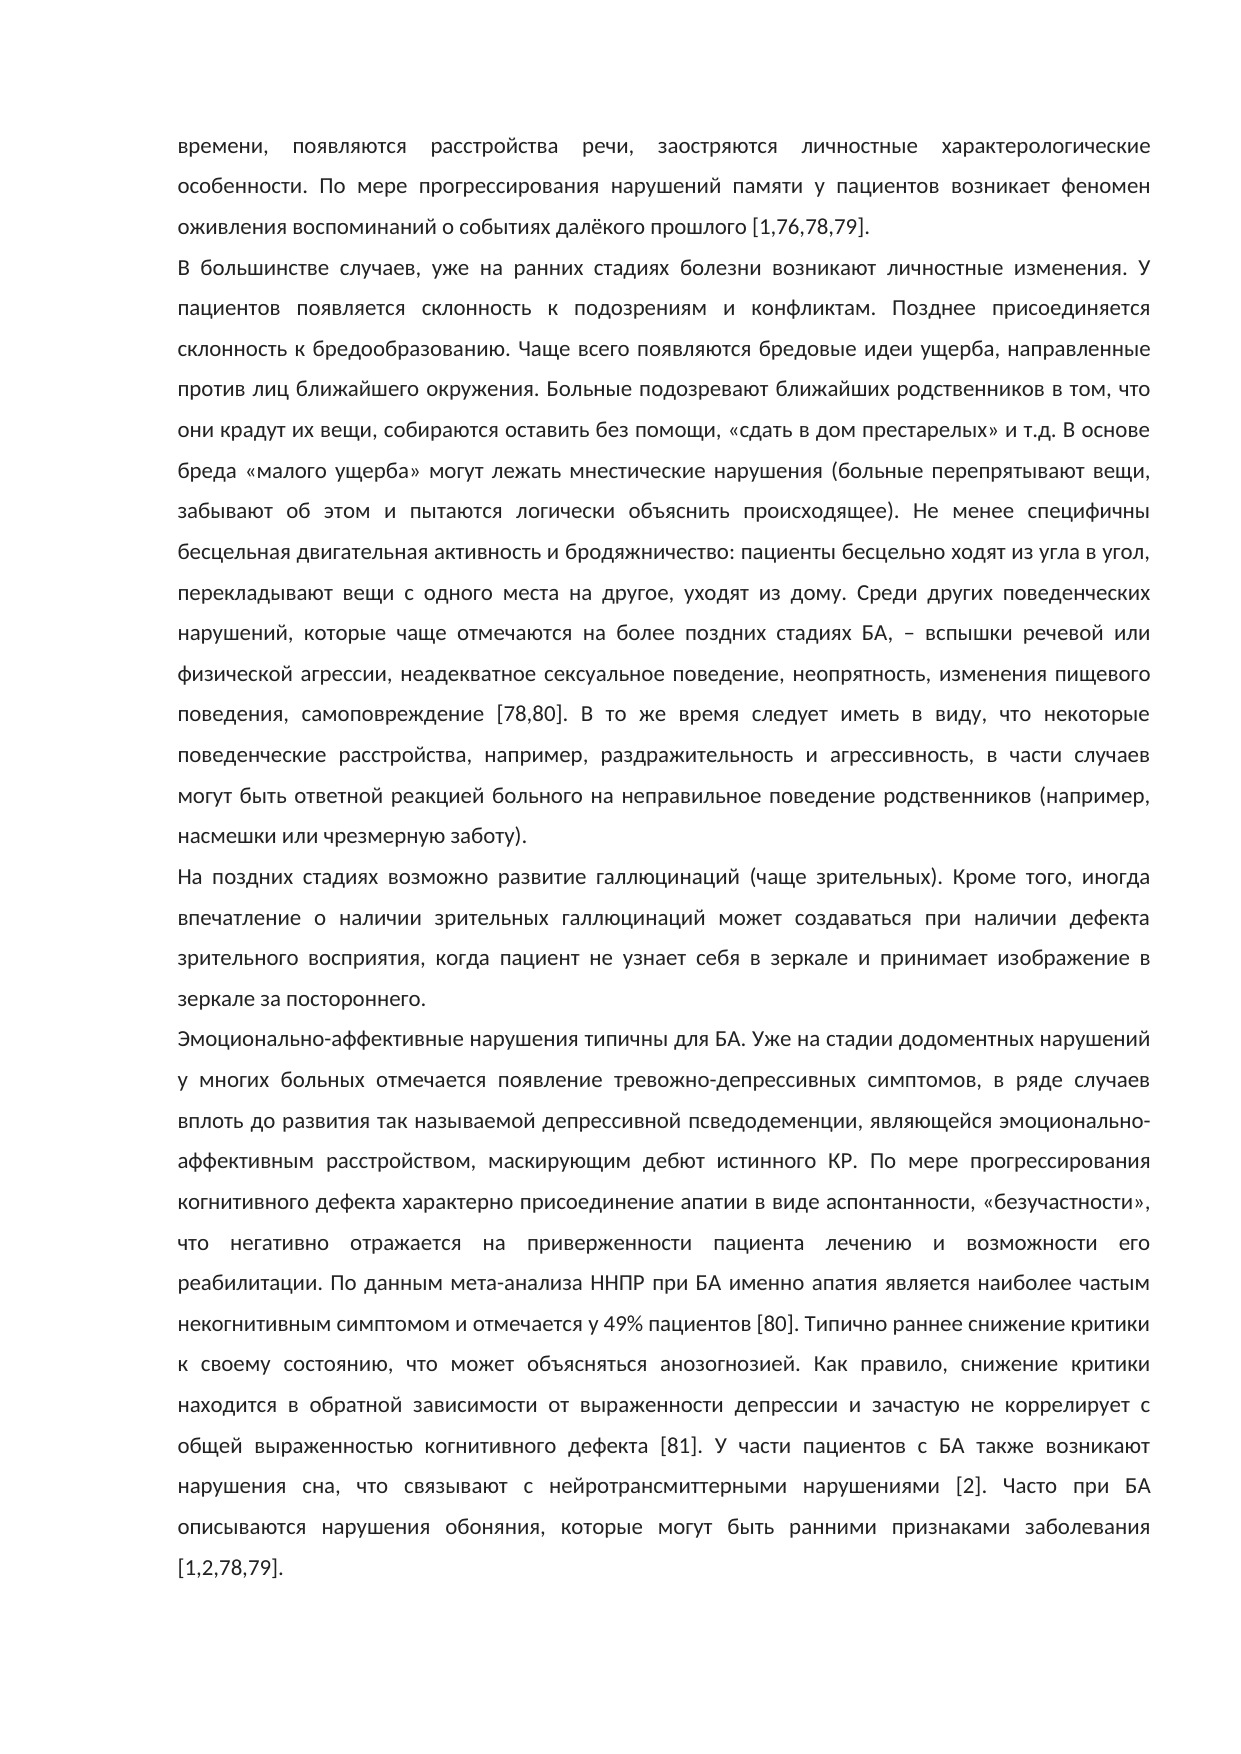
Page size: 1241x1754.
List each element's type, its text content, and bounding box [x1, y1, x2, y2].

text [177, 118, 1152, 240]
text На поздних стадиях возможно развитие галлюцинаций (чаще зрительных). Кроме того, иногда впечатление о наличии зрительных галлюцинаций может создаваться при наличии дефекта зрительного восприятия, когда пациент не узнает себя в зеркале и принимает изображение в зеркале за постороннего. [177, 849, 1152, 1012]
text В большинстве случаев, уже на ранних стадиях болезни возникают личностные изменения. У пациентов появляется склонность к подозрениям и конфликтам. Позднее присоединяется склонность к бредообразованию. Чаще всего появляются бредовые идеи ущерба, направленные против лиц ближайшего окружения. Больные подозревают ближайших родственников в том, что они крадут их вещи, собираются оставить без помощи, «сдать в дом престарелых» и т.д. В основе бреда «малого ущерба» могут лежать мнестические нарушения (больные перепрятывают вещи, забывают об этом и пытаются логически объяснить происходящее). Не менее специфичны бесцельная двигательная активность и бродяжничество: пациенты бесцельно ходят из угла в угол, перекладывают вещи с одного места на другое, уходят из дому. Среди других поведенческих нарушений, которые чаще отмечаются на более поздних стадиях БА, – вспышки речевой или физической агрессии, неадекватное сексуальное поведение, неопрятность, изменения пищевого поведения, самоповреждение [78,80]. В то же время следует иметь в виду, что некоторые поведенческие расстройства, например, раздражительность и агрессивность, в части случаев могут быть ответной реакцией больного на неправильное поведение родственников (например, насмешки или чрезмерную заботу). [177, 240, 1152, 849]
text Эмоционально-аффективные нарушения типичны для БА. Уже на стадии додоментных нарушений у многих больных отмечается появление тревожно-депрессивных симптомов, в ряде случаев вплоть до развития так называемой депрессивной псведодеменции, являющейся эмоционально-аффективным расстройством, маскирующим дебют истинного КР. По мере прогрессирования когнитивного дефекта характерно присоединение апатии в виде аспонтанности, «безучастности», что негативно отражается на приверженности пациента лечению и возможности его реабилитации. По данным мета-анализа ННПР при БА именно апатия является наиболее частым некогнитивным симптомом и отмечается у 49% пациентов [80]. Типично раннее снижение критики к своему состоянию, что может объясняться анозогнозией. Как правило, снижение критики находится в обратной зависимости от выраженности депрессии и зачастую не коррелирует с общей выраженностью когнитивного дефекта [81]. У части пациентов с БА также возникают нарушения сна, что связывают с нейротрансмиттерными нарушениями [2]. Часто при БА описываются нарушения обоняния, которые могут быть ранними признаками заболевания [1,2,78,79]. [177, 1012, 1152, 1581]
